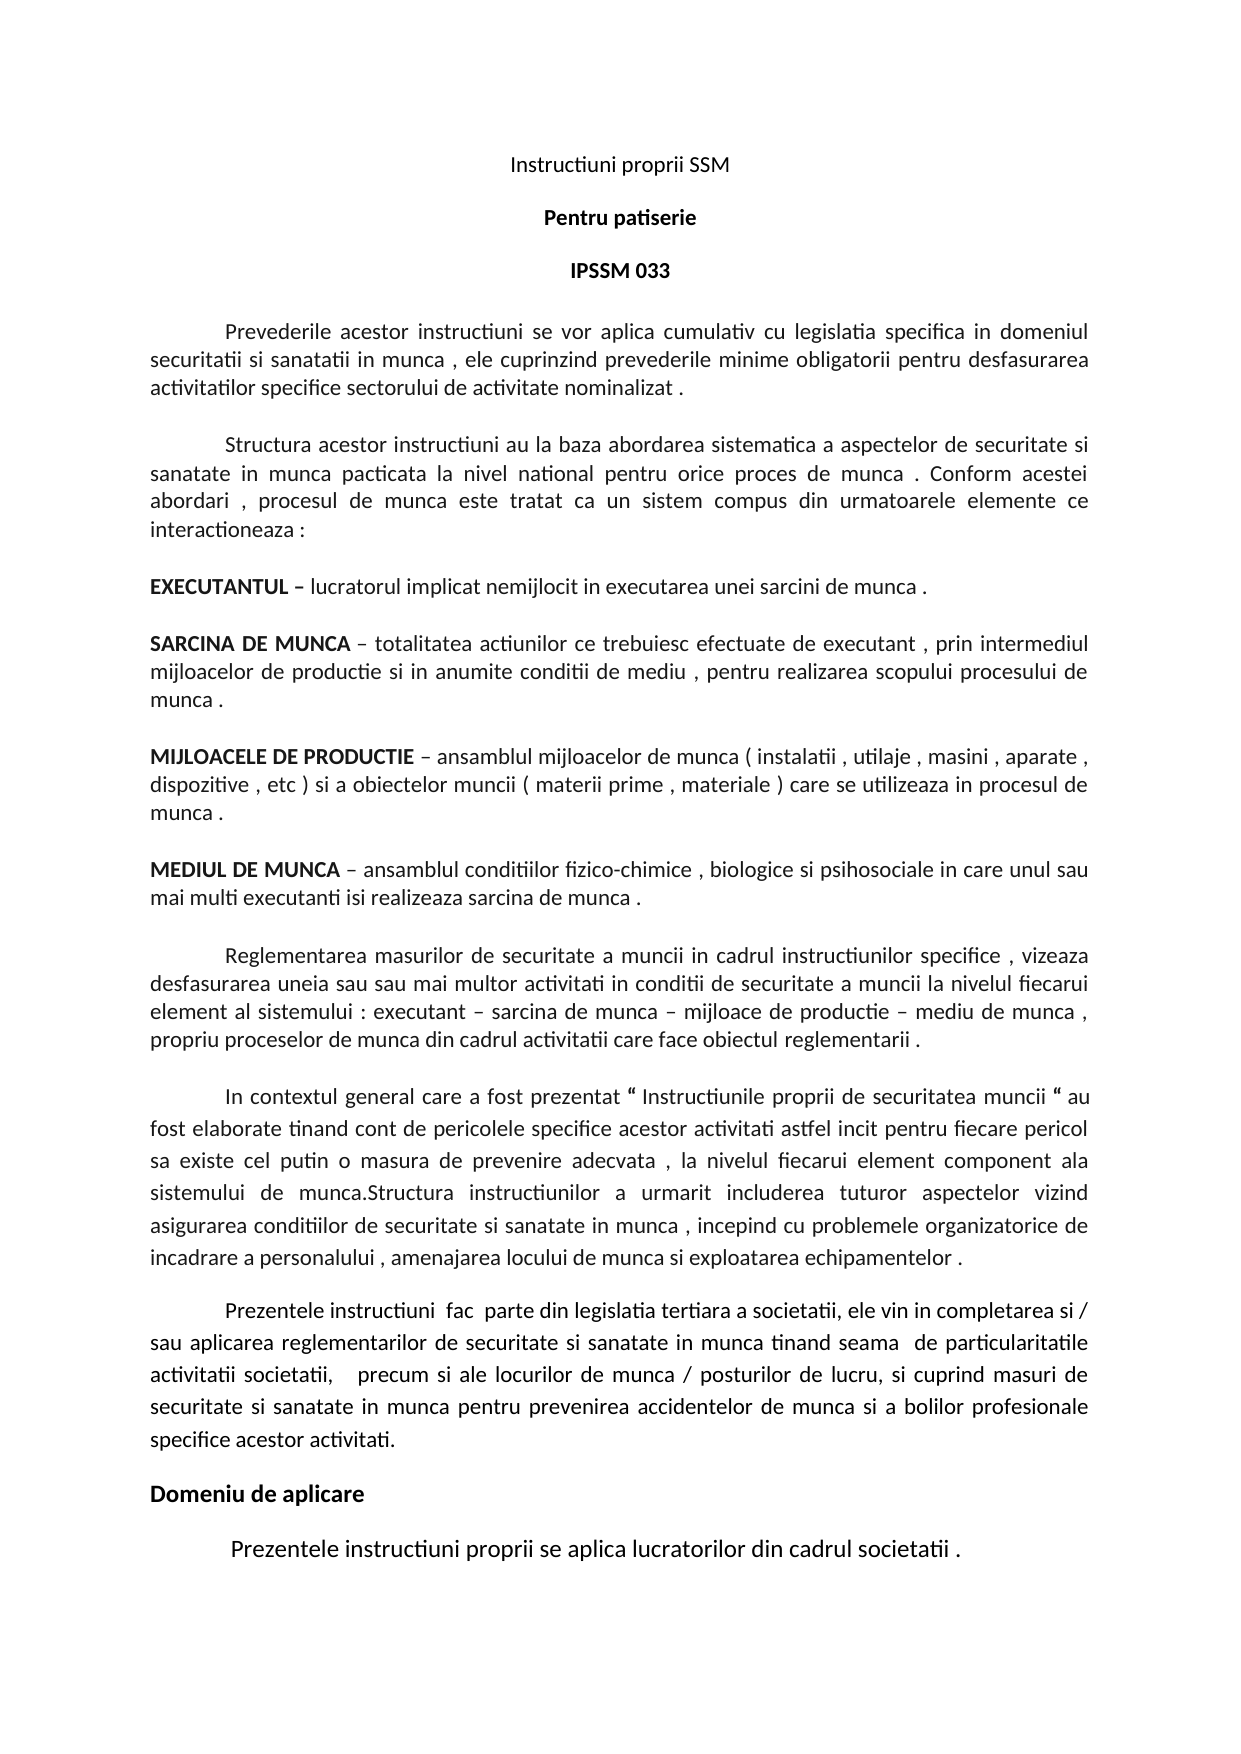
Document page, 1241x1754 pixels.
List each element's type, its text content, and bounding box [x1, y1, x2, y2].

text EXECUTANTUL – lucratorul implicat nemijlocit in executarea unei sarcini de munca . [150, 572, 1090, 600]
text Pentru patiserie [150, 203, 1090, 231]
text MIJLOACELE DE PRODUCTIE – ansamblul mijloacelor de munca ( instalatii , utilaje , masini , aparate , dispozitive , etc ) si a obiectelor muncii ( materii prime , materiale ) care se utilizeaza in procesul de munca . [150, 742, 1090, 826]
text SARCINA DE MUNCA – totalitatea actiunilor ce trebuiesc efectuate de executant , prin intermediul mijloacelor de productie si in anumite conditii de mediu , pentru realizarea scopului procesului de munca . [150, 629, 1090, 713]
text Prevederile acestor instructiuni se vor aplica cumulativ cu legislatia specifica in domeniul securitatii si sanatatii in munca , ele cuprinzind prevederile minime obligatorii pentru desfasurarea activitatilor specifice sectorului de activitate nominalizat . [150, 317, 1090, 401]
text IPSSM 033 [150, 256, 1090, 284]
text Domeniu de aplicare [150, 1478, 1090, 1508]
text Reglementarea masurilor de securitate a muncii in cadrul instructiunilor specifice , vizeaza desfasurarea uneia sau sau mai multor activitati in conditii de securitate a muncii la nivelul fiecarui element al sistemului : executant – sarcina de munca – mijloace de productie – mediu de munca , propriu proceselor de munca din cadrul activitatii care face obiectul reglementarii . [150, 941, 1090, 1053]
text Prezentele instructiuni proprii se aplica lucratorilor din cadrul societatii . [150, 1533, 1090, 1564]
text Structura acestor instructiuni au la baza abordarea sistematica a aspectelor de securitate si sanatate in munca pacticata la nivel national pentru orice proces de munca . Conform acestei abordari , procesul de munca este tratat ca un sistem compus din urmatoarele elemente ce interactioneaza : [150, 431, 1090, 543]
text Instructiuni proprii SSM [150, 150, 1090, 178]
text MEDIUL DE MUNCA – ansamblul conditiilor fizico-chimice , biologice si psihosociale in care unul sau mai multi executanti isi realizeaza sarcina de munca . [150, 856, 1090, 912]
text In contextul general care a fost prezentat “ Instructiunile proprii de securitatea muncii “ au fost elaborate tinand cont de pericolele specifice acestor activitati astfel incit pentru fiecare pericol sa existe cel putin o masura de prevenire adecvata , la nivelul fiecarui element component ala sistemului de munca.Structura instructiunilor a urmarit includerea tuturor aspectelor vizind asigurarea conditiilor de securitate si sanatate in munca , incepind cu problemele organizatorice de incadrare a personalului , amenajarea locului de munca si exploatarea echipamentelor . [150, 1082, 1090, 1271]
text Prezentele instructiuni fac parte din legislatia tertiara a societatii, ele vin in completarea si / sau aplicarea reglementarilor de securitate si sanatate in munca tinand seama de particularitatile activitatii societatii, precum si ale locurilor de munca / posturilor de lucru, si cuprind masuri de securitate si sanatate in munca pentru prevenirea accidentelor de munca si a bolilor profesionale specifice acestor activitati. [150, 1296, 1090, 1453]
